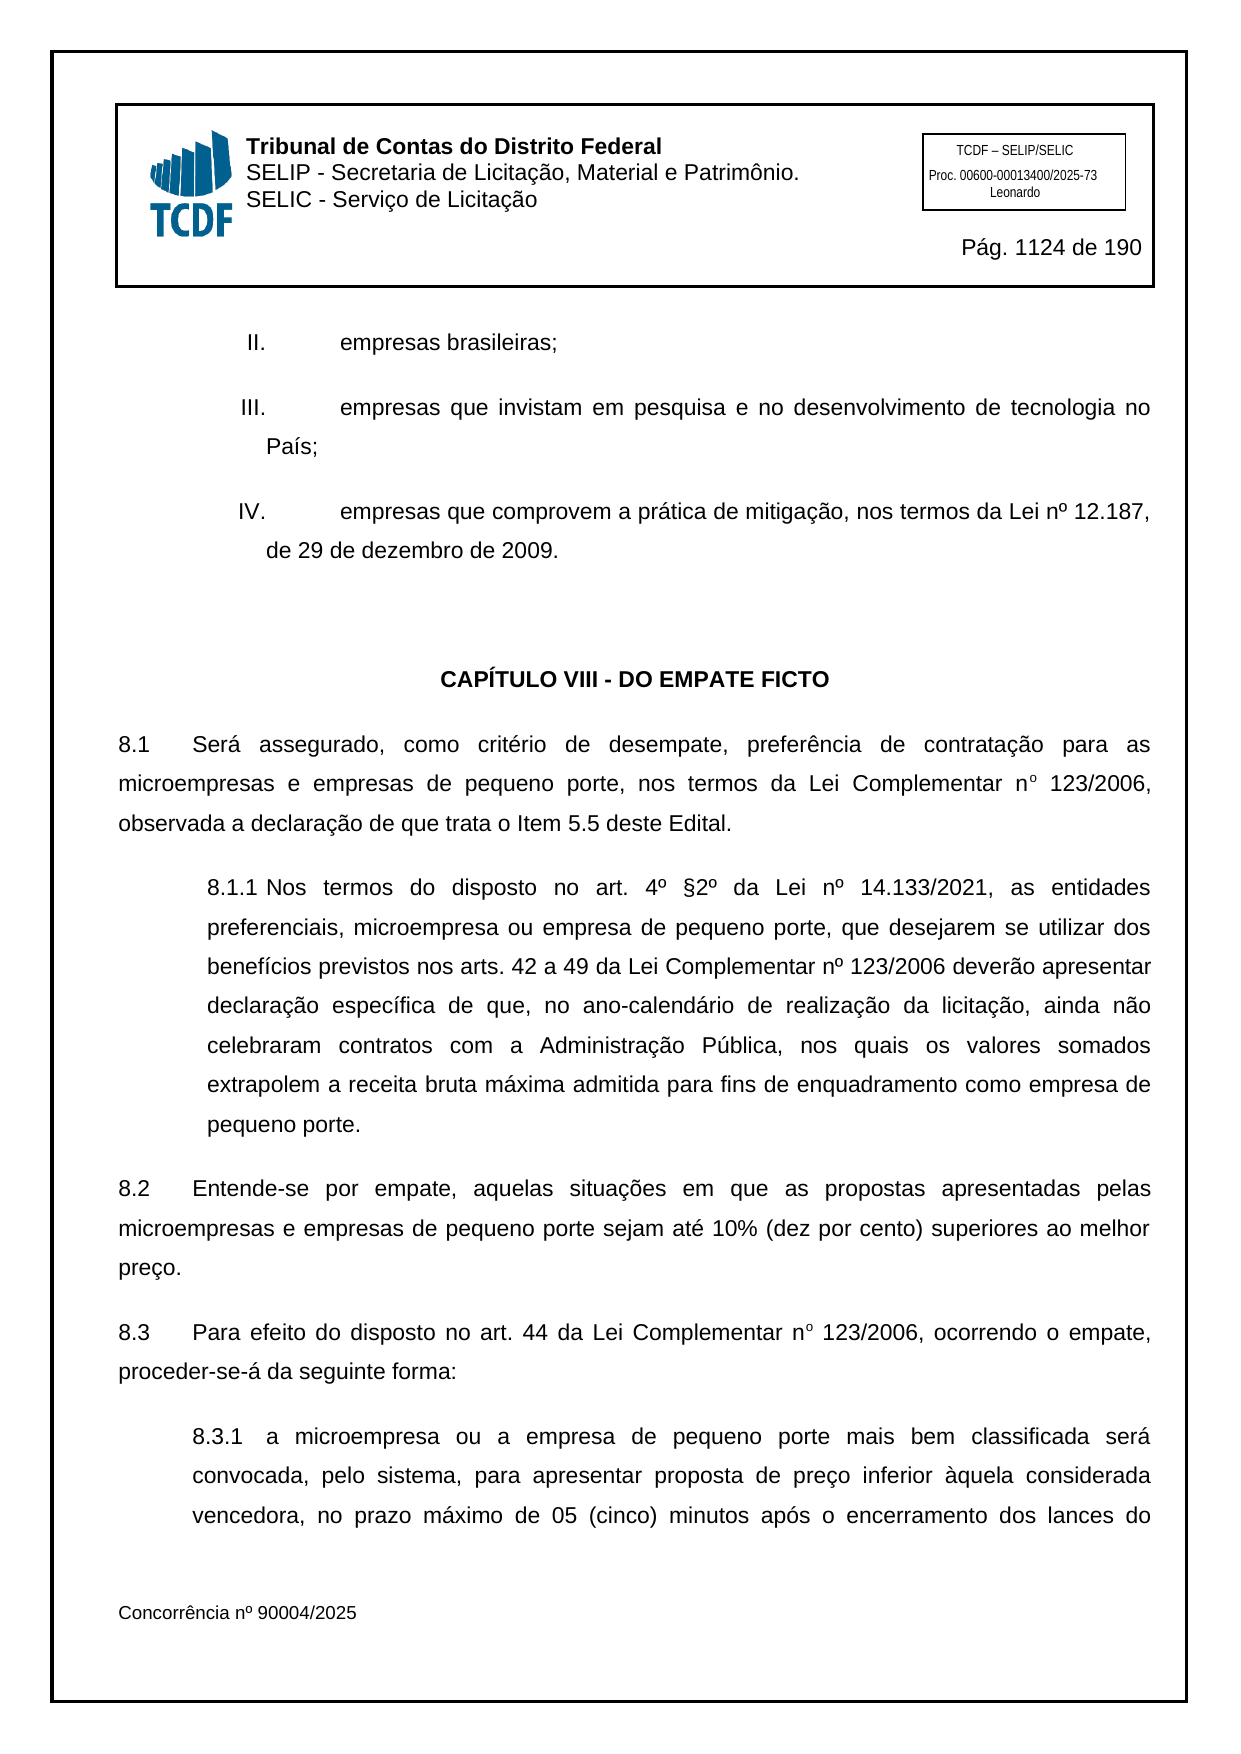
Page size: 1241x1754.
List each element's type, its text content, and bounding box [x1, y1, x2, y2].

list empresas que comprovem a prática de mitigação, nos termos da Lei nº 12.187, de 29 de dezembro de 2009. [266, 498, 1152, 563]
text 8.1 Será assegurado, como critério de desempate, preferência de contratação para as microempresas e empresas de pequeno porte, nos termos da Lei Complementar no 123/2006, observada a declaração de que trata o Item 5.5 deste Edital. [118, 731, 1152, 836]
text 8.1.1 Nos termos do disposto no art. 4º §2º da Lei nº 14.133/2021, as entidades preferenciais, microempresa ou empresa de pequeno porte, que desejarem se utilizar dos benefícios previstos nos arts. 42 a 49 da Lei Complementar nº 123/2006 deverão apresentar declaração específica de que, no ano-calendário de realização da licitação, ainda não celebraram contratos com a Administração Pública, nos quais os valores somados extrapolem a receita bruta máxima admitida para fins de enquadramento como empresa de pequeno porte. [207, 874, 1152, 1137]
text 8.2 Entende-se por empate, aquelas situações em que as propostas apresentadas pelas microempresas e empresas de pequeno porte sejam até 10% (dez por cento) superiores ao melhor preço. [118, 1175, 1152, 1281]
text Capítulo VIII - do empate ficto [118, 666, 1152, 692]
list empresas brasileiras; [266, 329, 1152, 356]
text 8.3 Para efeito do disposto no art. 44 da Lei Complementar no 123/2006, ocorrendo o empate, proceder-se-á da seguinte forma: [118, 1319, 1152, 1384]
picture [135, 128, 247, 239]
list empresas que invistam em pesquisa e no desenvolvimento de tecnologia no País; [266, 394, 1152, 459]
